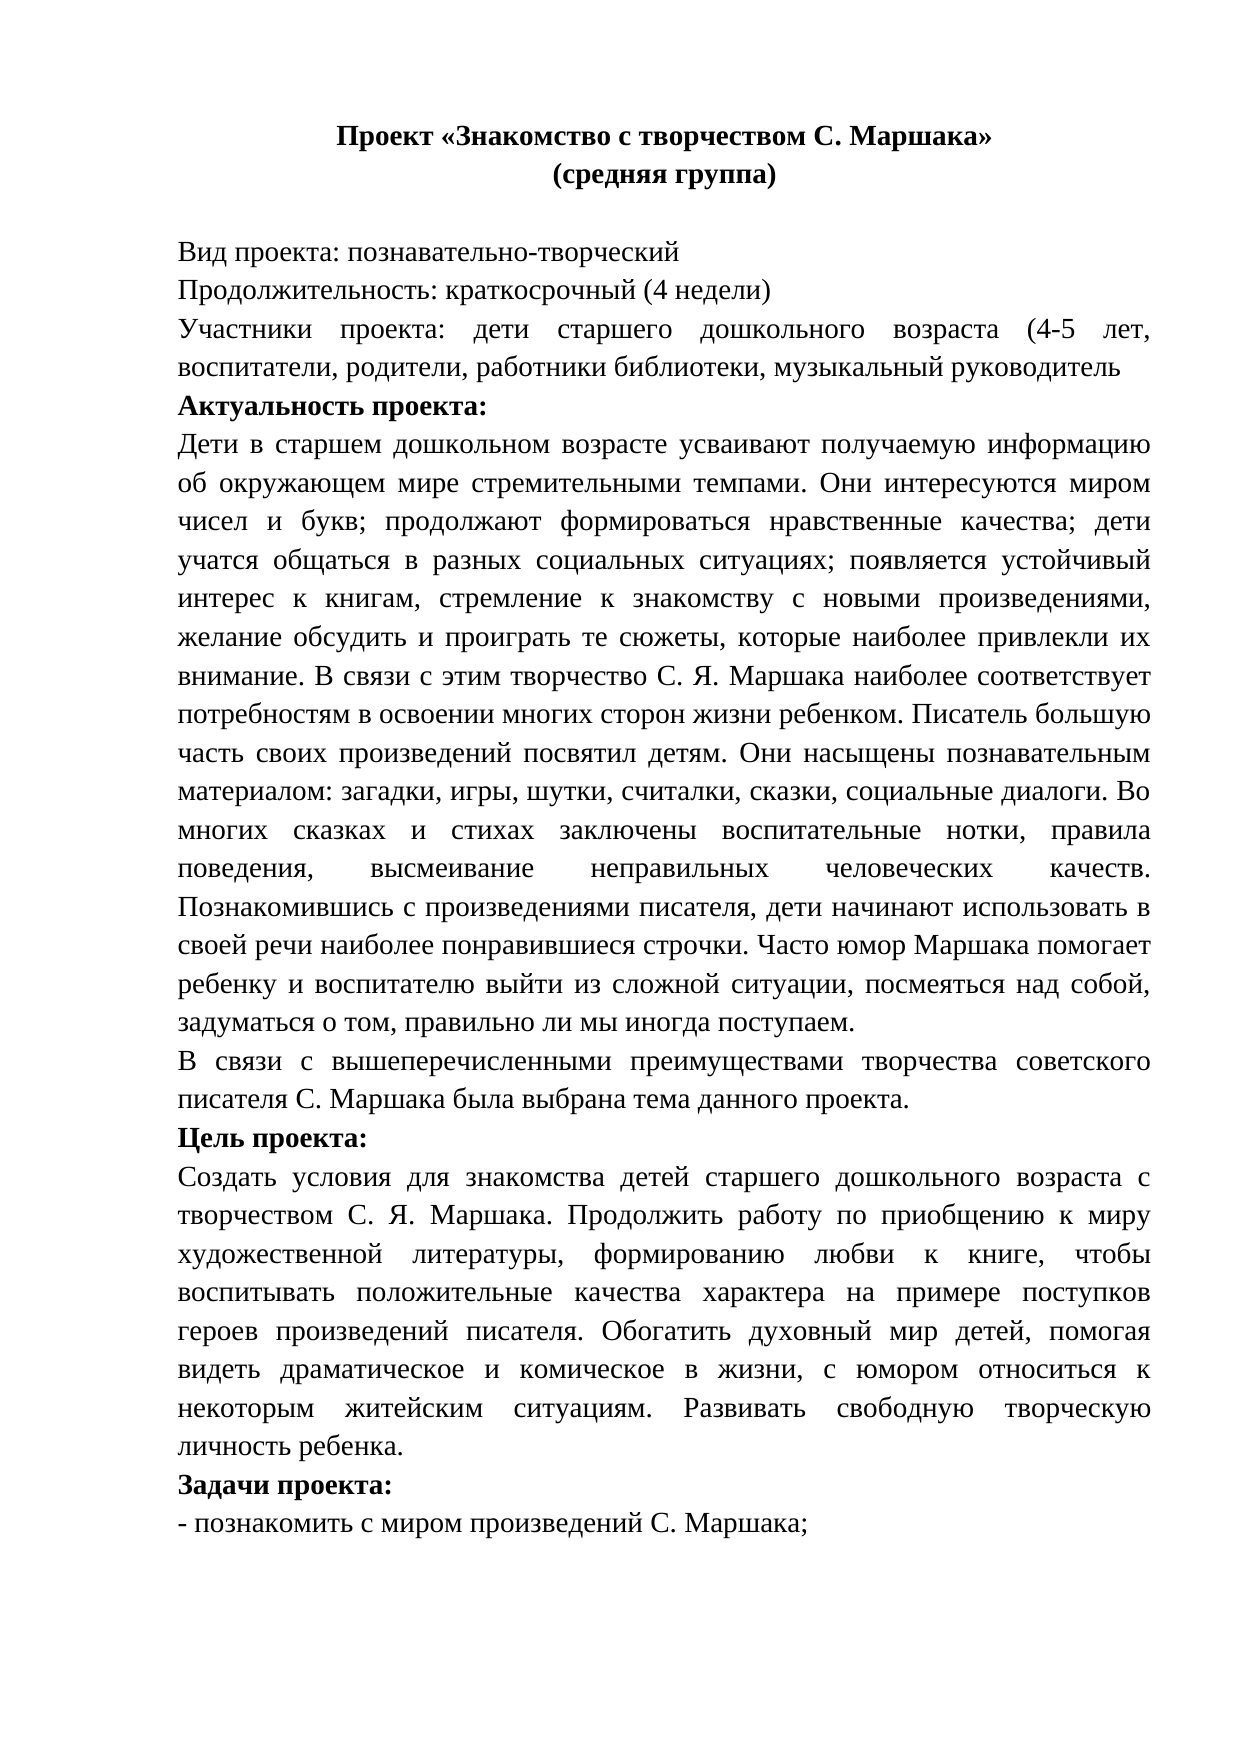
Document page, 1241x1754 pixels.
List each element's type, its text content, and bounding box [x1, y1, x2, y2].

text Цель проекта: [177, 1120, 1152, 1154]
text Участники проекта: дети старшего дошкольного возраста (4-5 лет, воспитатели, родители, работники библиотеки, музыкальный руководитель [177, 311, 1152, 383]
text В связи с вышеперечисленными преимуществами творчества советского писателя С. Маршака была выбрана тема данного проекта. [177, 1043, 1152, 1115]
text Актуальность проекта: [177, 388, 1152, 421]
text Продолжительность: краткосрочный (4 недели) [177, 272, 1152, 306]
text Проект «Знакомство с творчеством С. Маршака» [177, 118, 1152, 152]
text Вид проекта: познавательно-творческий [177, 234, 1152, 267]
text Создать условия для знакомства детей старшего дошкольного возраста с творчеством С. Я. Маршака. Продолжить работу по приобщению к миру художественной литературы, формированию любви к книге, чтобы воспитывать положительные качества характера на примере поступков героев произведений писателя. Обогатить духовный мир детей, помогая видеть драматическое и комическое в жизни, с юмором относиться к некоторым житейским ситуациям. Развивать свободную творческую личность ребенка. [177, 1159, 1152, 1462]
text - познакомить с миром произведений С. Маршака; [177, 1506, 1152, 1539]
text Дети в старшем дошкольном возрасте усваивают получаемую информацию об окружающем мире стремительными темпами. Они интересуются миром чисел и букв; продолжают формироваться нравственные качества; дети учатся общаться в разных социальных ситуациях; появляется устойчивый интерес к книгам, стремление к знакомству с новыми произведениями, желание обсудить и проиграть те сюжеты, которые наиболее привлекли их внимание. В связи с этим творчество С. Я. Маршака наиболее соответствует потребностям в освоении многих сторон жизни ребенком. Писатель большую часть своих произведений посвятил детям. Они насыщены познавательным материалом: загадки, игры, шутки, считалки, сказки, социальные диалоги. Во многих сказках и стихах заключены воспитательные нотки, правила поведения, высмеивание неправильных человеческих качеств. Познакомившись с произведениями писателя, дети начинают использовать в своей речи наиболее понравившиеся строчки. Часто юмор Маршака помогает ребенку и воспитателю выйти из сложной ситуации, посмеяться над собой, задуматься о том, правильно ли мы иногда поступаем. [177, 426, 1152, 1038]
text Задачи проекта: [177, 1467, 1152, 1501]
text (средняя группа) [177, 157, 1152, 190]
